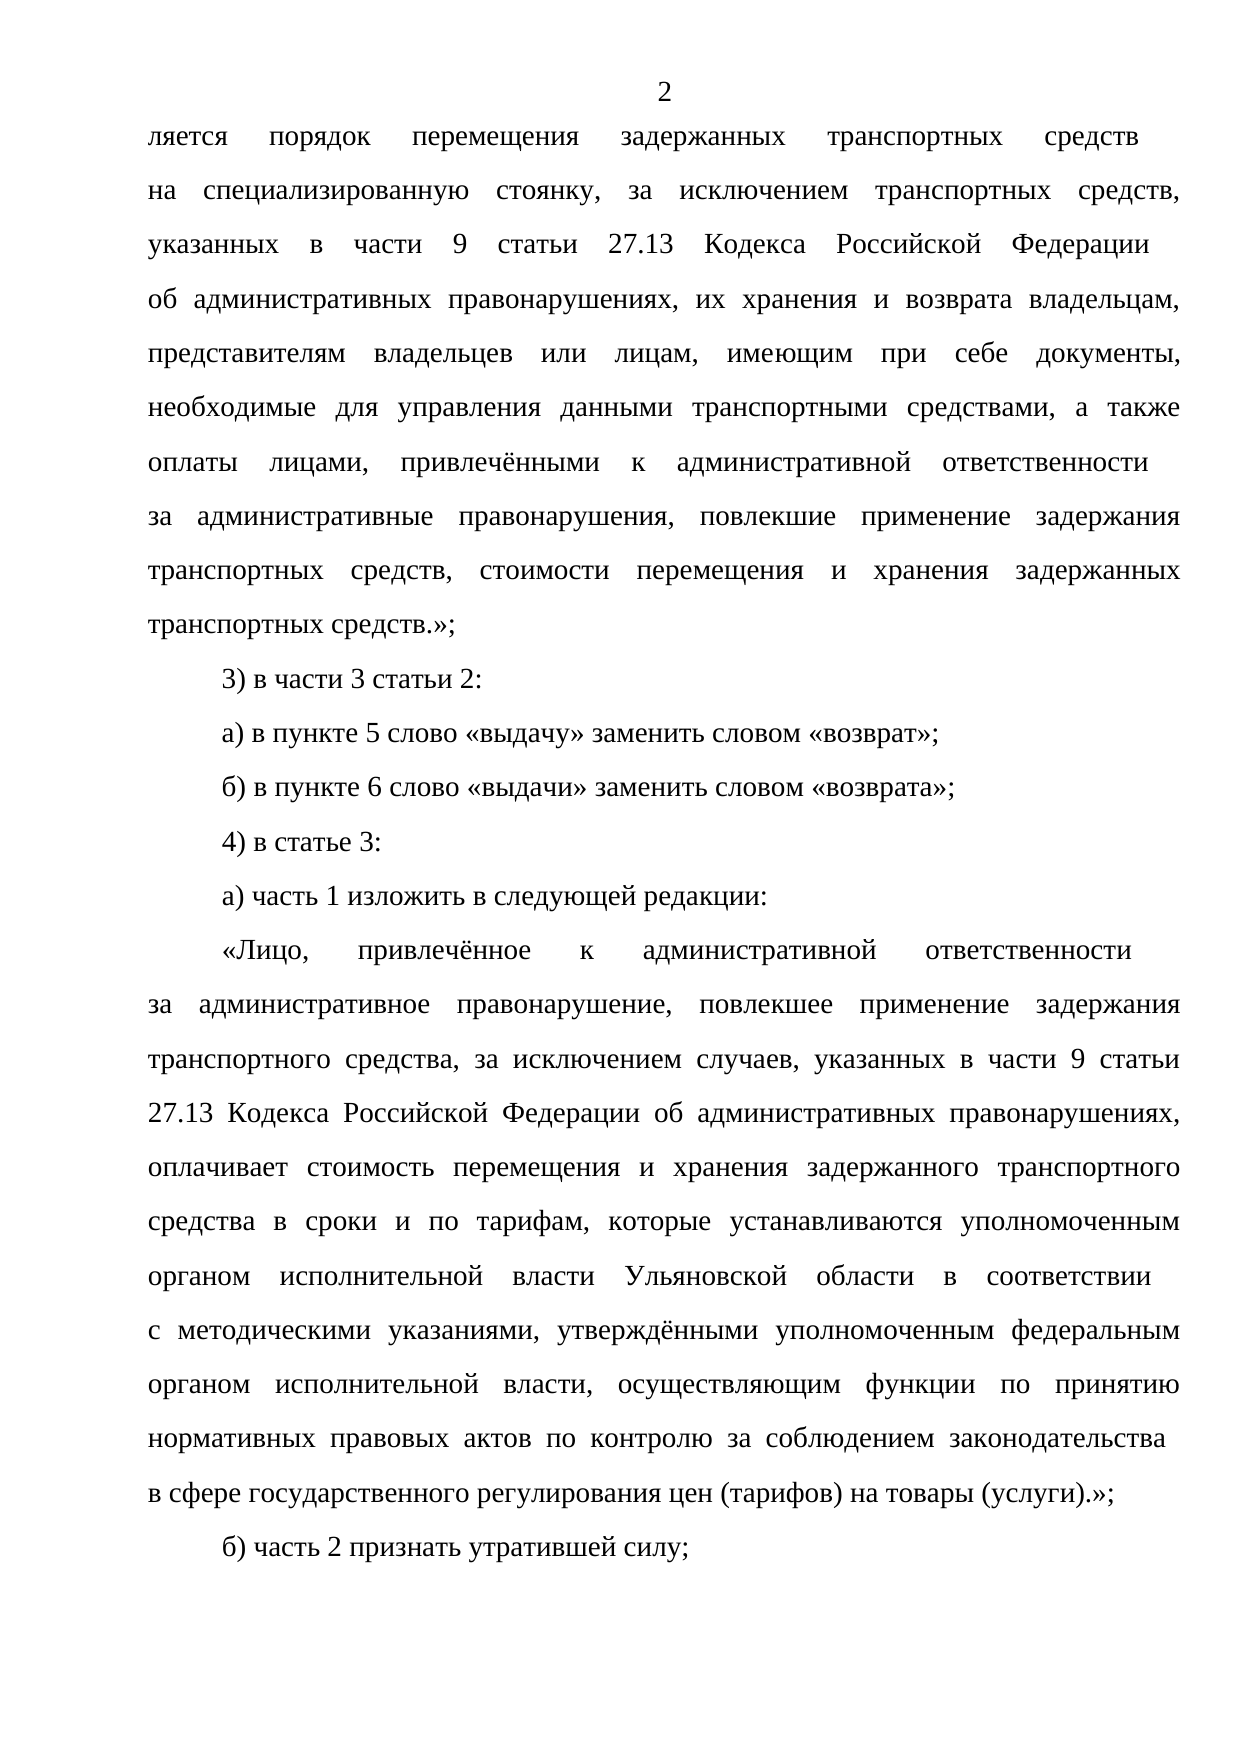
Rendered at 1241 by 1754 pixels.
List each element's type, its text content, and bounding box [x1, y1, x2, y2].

list в части 3 статьи 2: [221, 661, 1181, 694]
text б) в пункте 6 слово «выдачи» заменить словом «возврата»; [221, 769, 1181, 803]
text а) в пункте 5 слово «выдачу» заменить словом «возврат»; [221, 715, 1181, 749]
text б) часть 2 признать утратившей силу; [148, 1529, 1181, 1563]
text «Лицо, привлечённое к административной ответственности за административное правонарушение, повлекшее применение задержания транспортного средства, за исключением случаев, указанных в части 9 статьи 27.13 Кодекса Российской Федерации об административных правонарушениях, оплачивает стоимость перемещения и хранения задержанного транспортного средства в сроки и по тарифам, которые устанавливаются уполномоченным органом исполнительной власти Ульяновской области в соответствии с методическими указаниями, утверждёнными уполномоченным федеральным органом исполнительной власти, осуществляющим функции по принятию нормативных правовых актов по контролю за соблюдением законодательства в сфере государственного регулирования цен (тарифов) на товары (услуги).»; [148, 932, 1181, 1508]
text а) часть 1 изложить в следующей редакции: [148, 878, 1181, 911]
list в статье 3: [148, 824, 1181, 857]
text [148, 118, 1181, 640]
